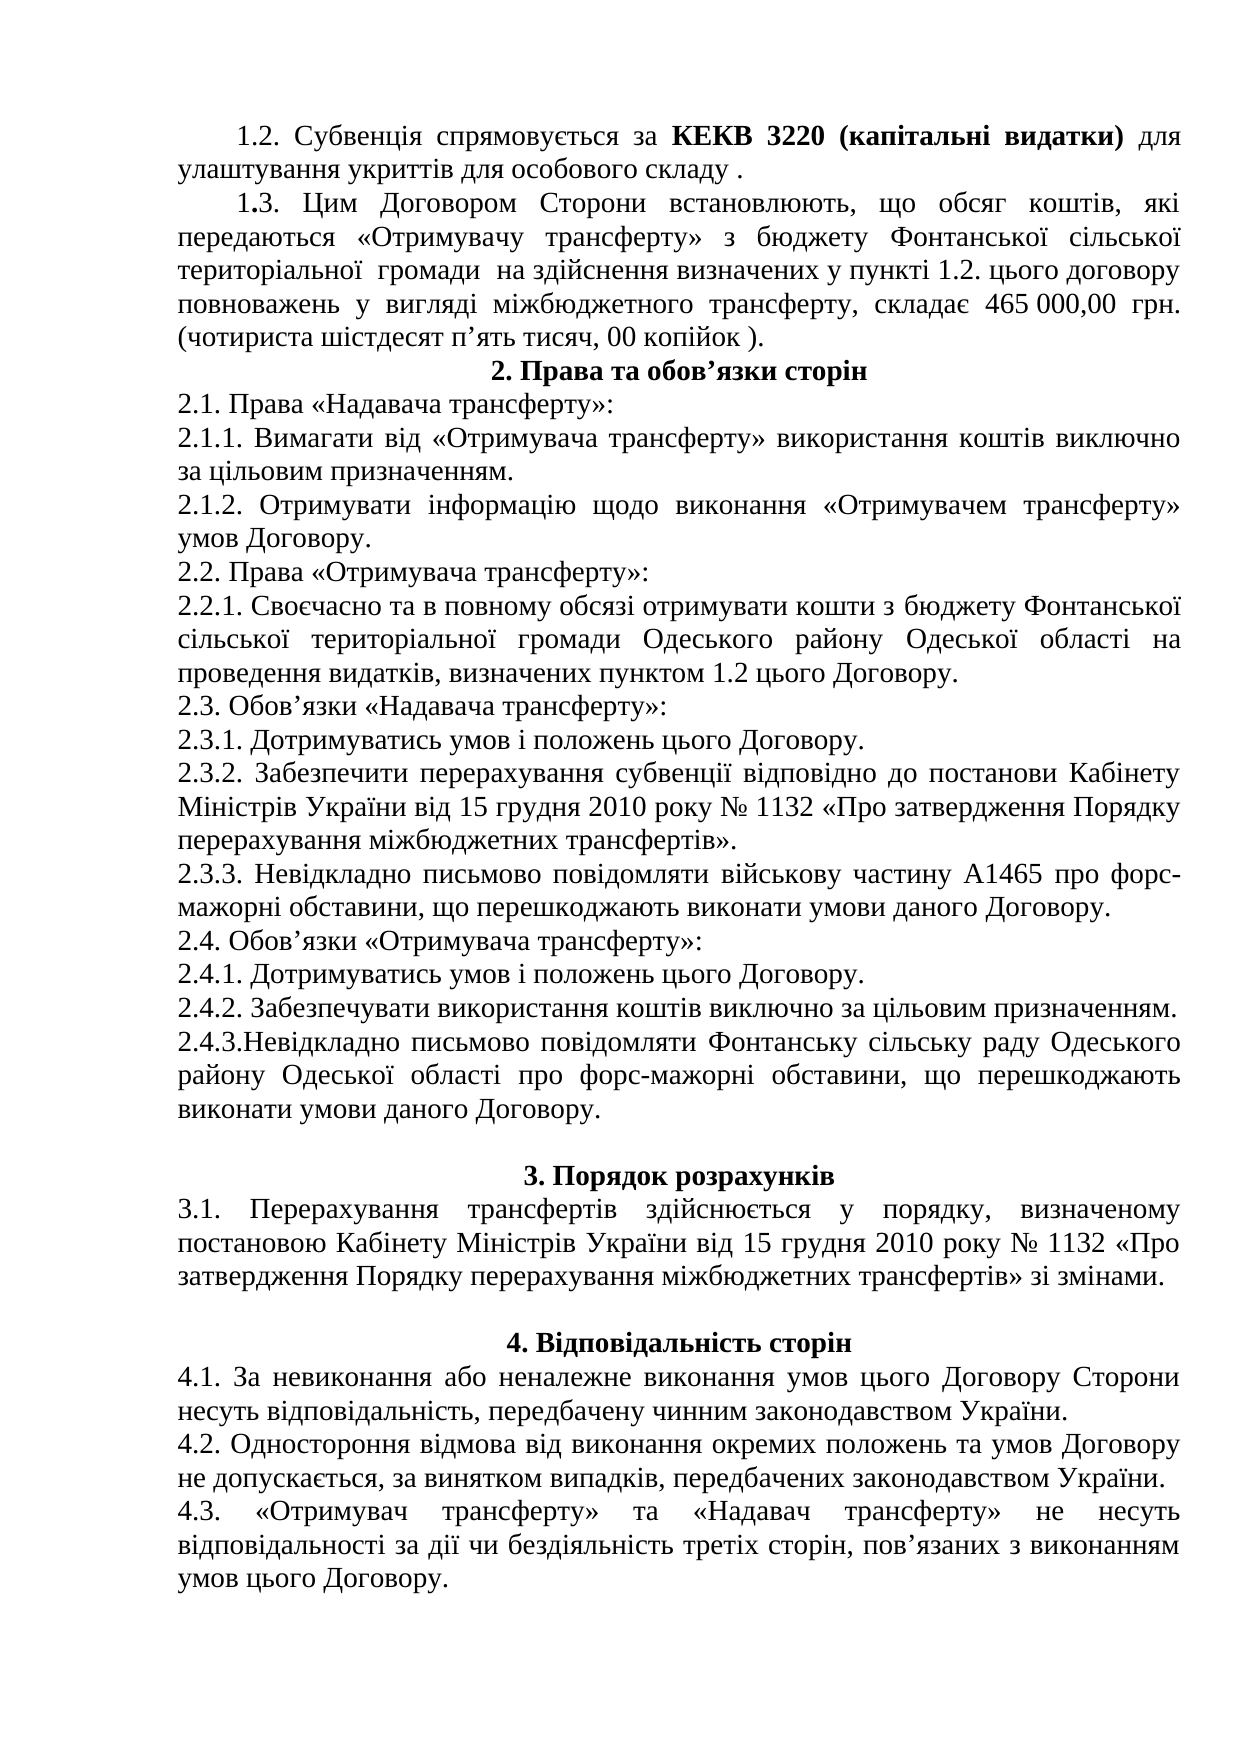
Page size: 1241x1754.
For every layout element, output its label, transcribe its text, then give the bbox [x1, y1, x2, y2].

text 2.3.1. Дотримуватись умов і положень цього Договору. [177, 722, 1181, 755]
text 2.1. Права «Надавача трансферту»: [177, 386, 1181, 420]
text 2.3. Обов’язки «Надавача трансферту»: [177, 688, 1181, 722]
text 2.4. Обов’язки «Отримувача трансферту»: [177, 923, 1181, 957]
text 3.1. Перерахування трансфертів здійснюється у порядку, визначеному постановою Кабінету Міністрів України від 15 грудня 2010 року № 1132 «Про затвердження Порядку перерахування міжбюджетних трансфертів» зі змінами. [177, 1191, 1181, 1292]
text 2. Права та обов’язки сторін [177, 353, 1181, 386]
text 4.3. «Отримувач трансферту» та «Надавач трансферту» не несуть відповідальності за дії чи бездіяльність третіх сторін, пов’язаних з виконанням умов цього Договору. [177, 1493, 1181, 1594]
text 2.4.3.Невідкладно письмово повідомляти Фонтанську сільську раду Одеського району Одеської області про форс-мажорні обставини, що перешкоджають виконати умови даного Договору. [177, 1024, 1181, 1124]
text 2.3.3. Невідкладно письмово повідомляти військову частину А1465 про форс-мажорні обставини, що перешкоджають виконати умови даного Договору. [177, 856, 1181, 923]
text 4. Відповідальність сторін [177, 1326, 1181, 1359]
text 2.4.1. Дотримуватись умов і положень цього Договору. [177, 957, 1181, 990]
text 2.2.1. Своєчасно та в повному обсязі отримувати кошти з бюджету Фонтанської сільської територіальної громади Одеського району Одеської області на проведення видатків, визначених пунктом 1.2 цього Договору. [177, 588, 1181, 688]
text 2.1.1. Вимагати від «Отримувача трансферту» використання коштів виключно за цільовим призначенням. [177, 420, 1181, 487]
text 4.2. Одностороння відмова від виконання окремих положень та умов Договору не допускається, за винятком випадків, передбачених законодавством України. [177, 1426, 1181, 1493]
text 2.3.2. Забезпечити перерахування субвенції відповідно до постанови Кабінету Міністрів України від 15 грудня 2010 року № 1132 «Про затвердження Порядку перерахування міжбюджетних трансфертів». [177, 755, 1181, 856]
text 3. Порядок розрахунків [177, 1158, 1181, 1191]
text 2.4.2. Забезпечувати використання коштів виключно за цільовим призначенням. [177, 990, 1181, 1024]
list 1.2. Субвенція спрямовується за КЕКВ 3220 (капітальні видатки) для улаштування укриттів для особового складу . [177, 118, 1181, 185]
text 2.1.2. Отримувати інформацію щодо виконання «Отримувачем трансферту» умов Договору. [177, 487, 1181, 554]
text 2.2. Права «Отримувача трансферту»: [177, 554, 1181, 588]
text 1.3. Цим Договором Сторони встановлюють, що обсяг коштів, які передаються «Отримувачу трансферту» з бюджету Фонтанської сільської територіальної громади на здійснення визначених у пункті 1.2. цього договору повноважень у вигляді міжбюджетного трансферту, складає 465 000,00 грн. (чотириста шістдесят п’ять тисяч, 00 копійок ). [177, 185, 1181, 353]
text 4.1. За невиконання або неналежне виконання умов цього Договору Сторони несуть відповідальність, передбачену чинним законодавством України. [177, 1359, 1181, 1426]
